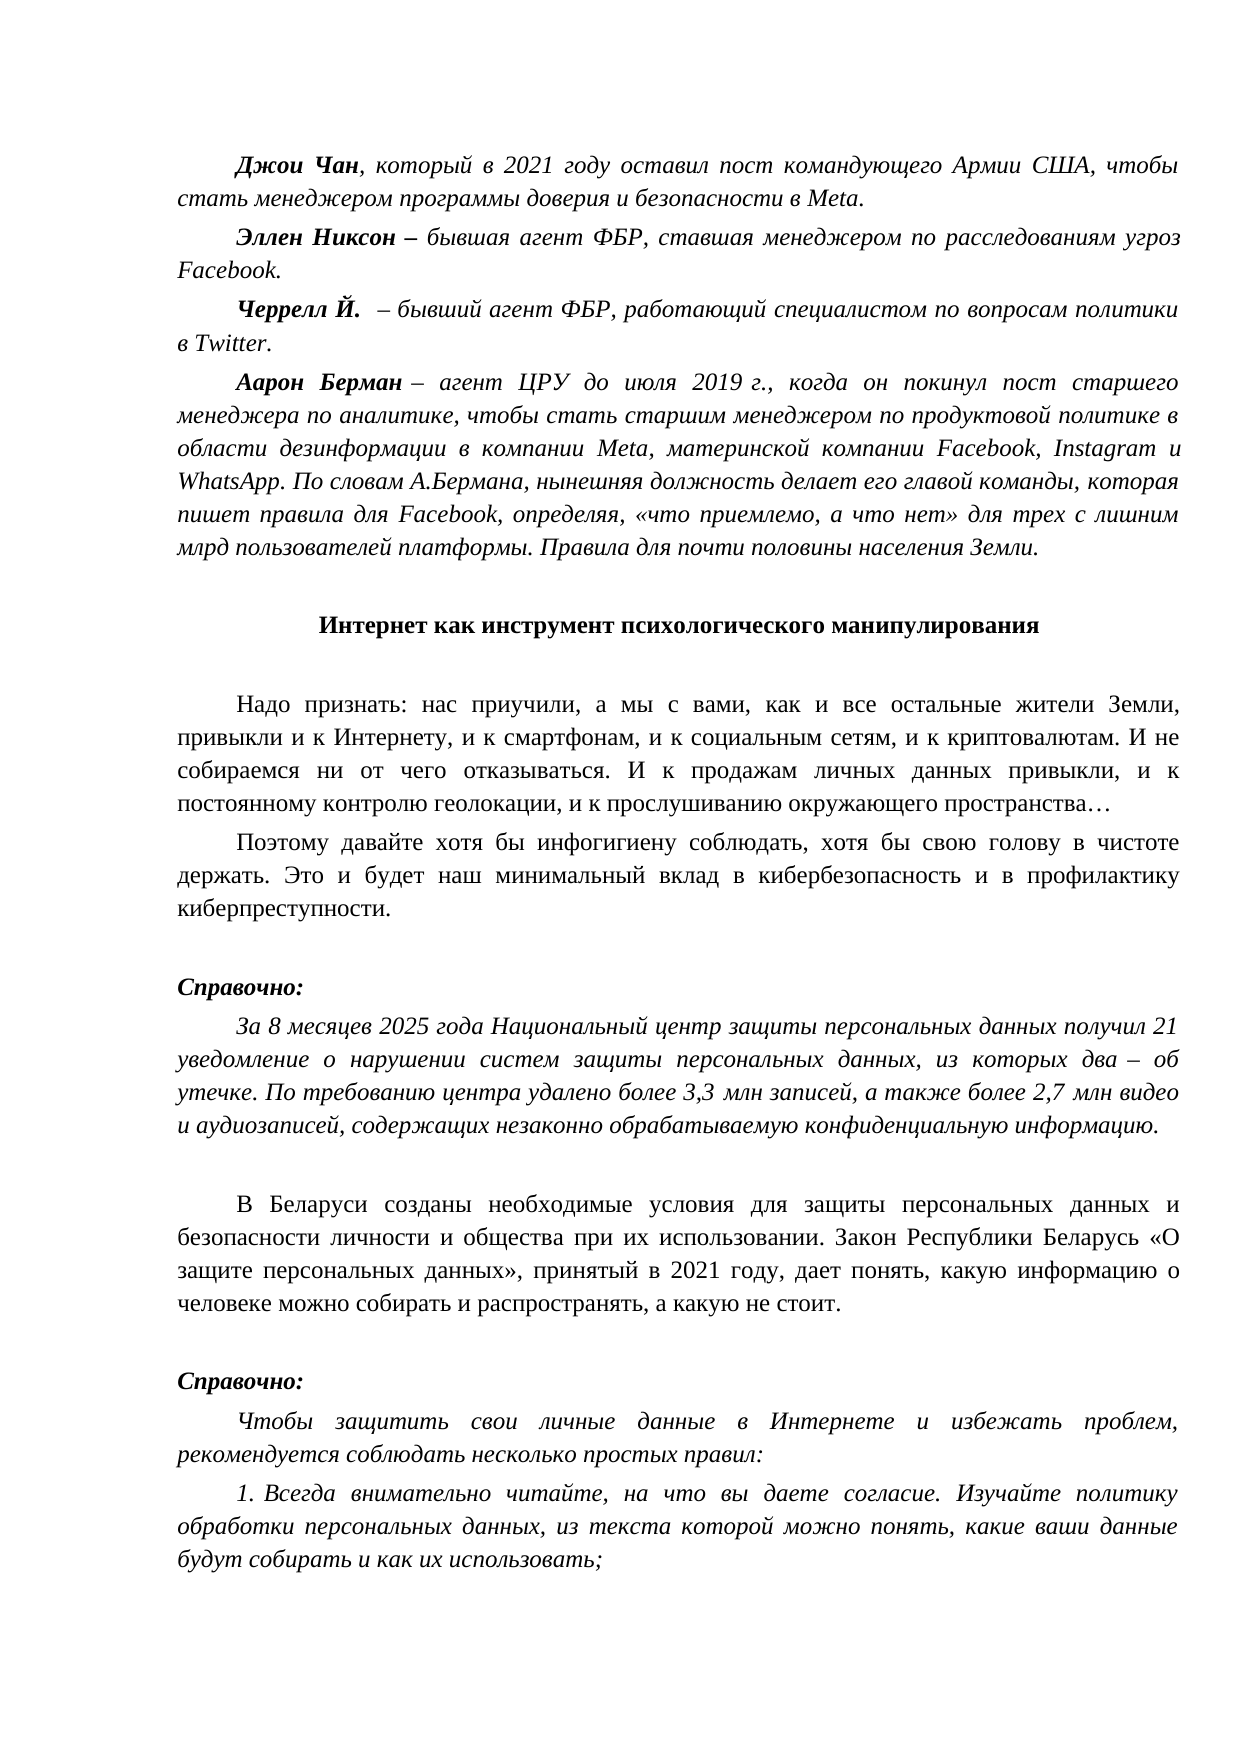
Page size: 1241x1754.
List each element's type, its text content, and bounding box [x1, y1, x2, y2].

text Надо признать: нас приучили, а мы с вами, как и все остальные жители Земли, привыкли и к Интернету, и к смартфонам, и к социальным сетям, и к криптовалютам. И не собираемся ни от чего отказываться. И к продажам личных данных привыкли, и к постоянному контролю геолокации, и к прослушиванию окружающего пространства… [177, 689, 1181, 817]
text В Беларуси созданы необходимые условия для защиты персональных данных и безопасности личности и общества при их использовании. Закон Республики Беларусь «О защите персональных данных», принятый в 2021 году, дает понять, какую информацию о человеке можно собирать и распространять, а какую не стоит. [177, 1189, 1181, 1317]
text Поэтому давайте хотя бы инфогигиену соблюдать, хотя бы свою голову в чистоте держать. Это и будет наш минимальный вклад в кибербезопасность и в профилактику киберпреступности. [177, 827, 1181, 922]
text Интернет как инструмент психологического манипулирования [177, 611, 1181, 639]
text Аарон Берман – агент ЦРУ до июля 2019 г., когда он покинул пост старшего менеджера по аналитике, чтобы стать старшим менеджером по продуктовой политике в области дезинформации в компании Meta, материнской компании Facebook, Instagram и WhatsApp. По словам А.Бермана, нынешняя должность делает его главой команды, которая пишет правила для Facebook, определяя, «что приемлемо, а что нет» для трех с лишним млрд пользователей платформы. Правила для почти половины населения Земли. [177, 367, 1181, 561]
text Джои Чан, который в 2021 году оставил пост командующего Армии США, чтобы стать менеджером программы доверия и безопасности в Meta. [177, 150, 1181, 212]
text За 8 месяцев 2025 года Национальный центр защиты персональных данных получил 21 уведомление о нарушении систем защиты персональных данных, из которых два – об утечке. По требованию центра удалено более 3,3 млн записей, а также более 2,7 млн видео и аудиозаписей, содержащих незаконно обрабатываемую конфиденциальную информацию. [177, 1011, 1181, 1139]
text Чтобы защитить свои личные данные в Интернете и избежать проблем, рекомендуется соблюдать несколько простых правил: [177, 1406, 1181, 1467]
text 1. Всегда внимательно читайте, на что вы даете согласие. Изучайте политику обработки персональных данных, из текста которой можно понять, какие ваши данные будут собирать и как их использовать; [177, 1478, 1181, 1573]
text Черрелл Й. – бывший агент ФБР, работающий специалистом по вопросам политики в Twitter. [177, 294, 1181, 356]
text Справочно: [177, 1366, 1181, 1395]
text Эллен Никсон – бывшая агент ФБР, ставшая менеджером по расследованиям угроз Facebook. [177, 222, 1181, 284]
text Справочно: [177, 972, 1181, 1001]
